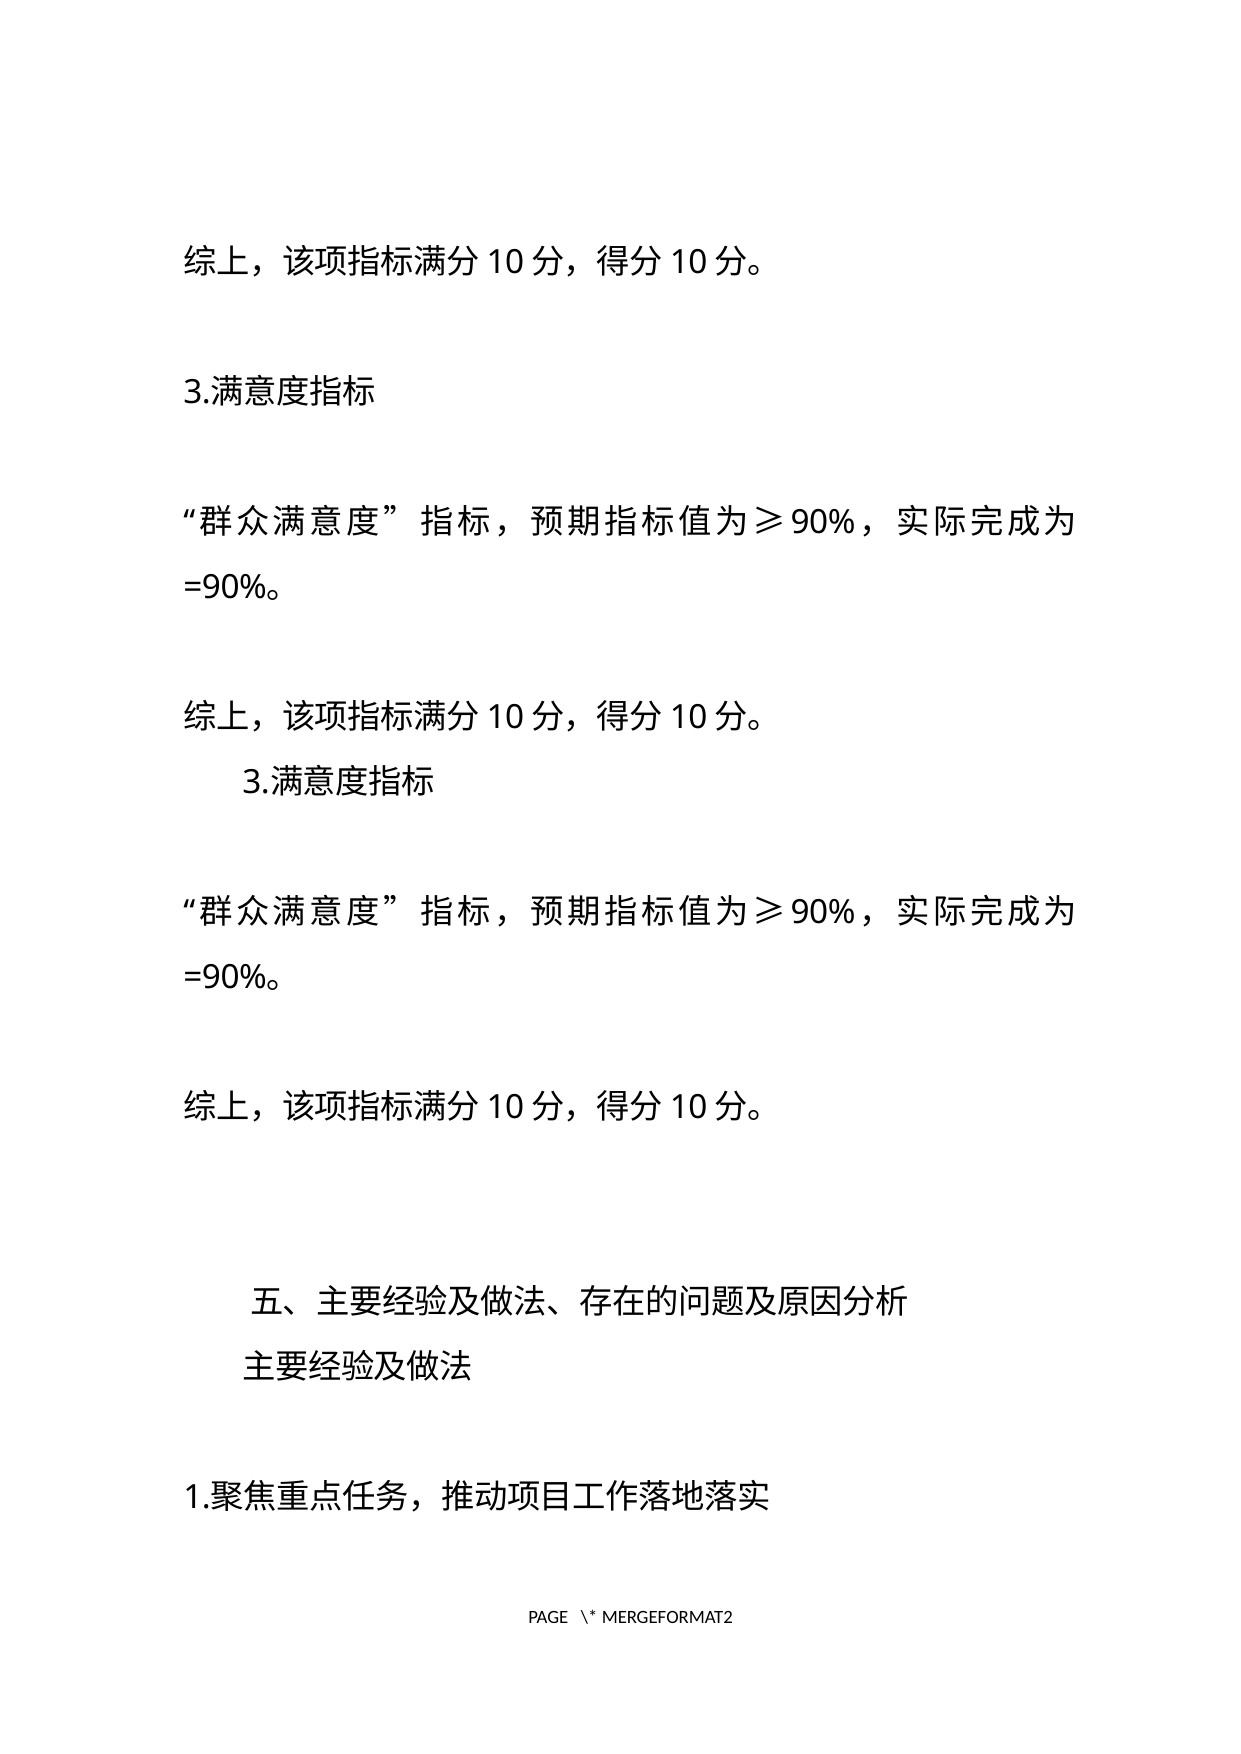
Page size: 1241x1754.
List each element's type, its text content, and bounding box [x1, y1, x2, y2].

list 主要经验及做法、存在的问题及原因分析 [183, 1267, 1078, 1332]
text 3.满意度指标 “群众满意度”指标，预期指标值为≥90%，实际完成为=90%。 综上，该项指标满分10分，得分10分。 [183, 747, 1078, 1137]
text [183, 1332, 1078, 1527]
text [183, 162, 1078, 747]
